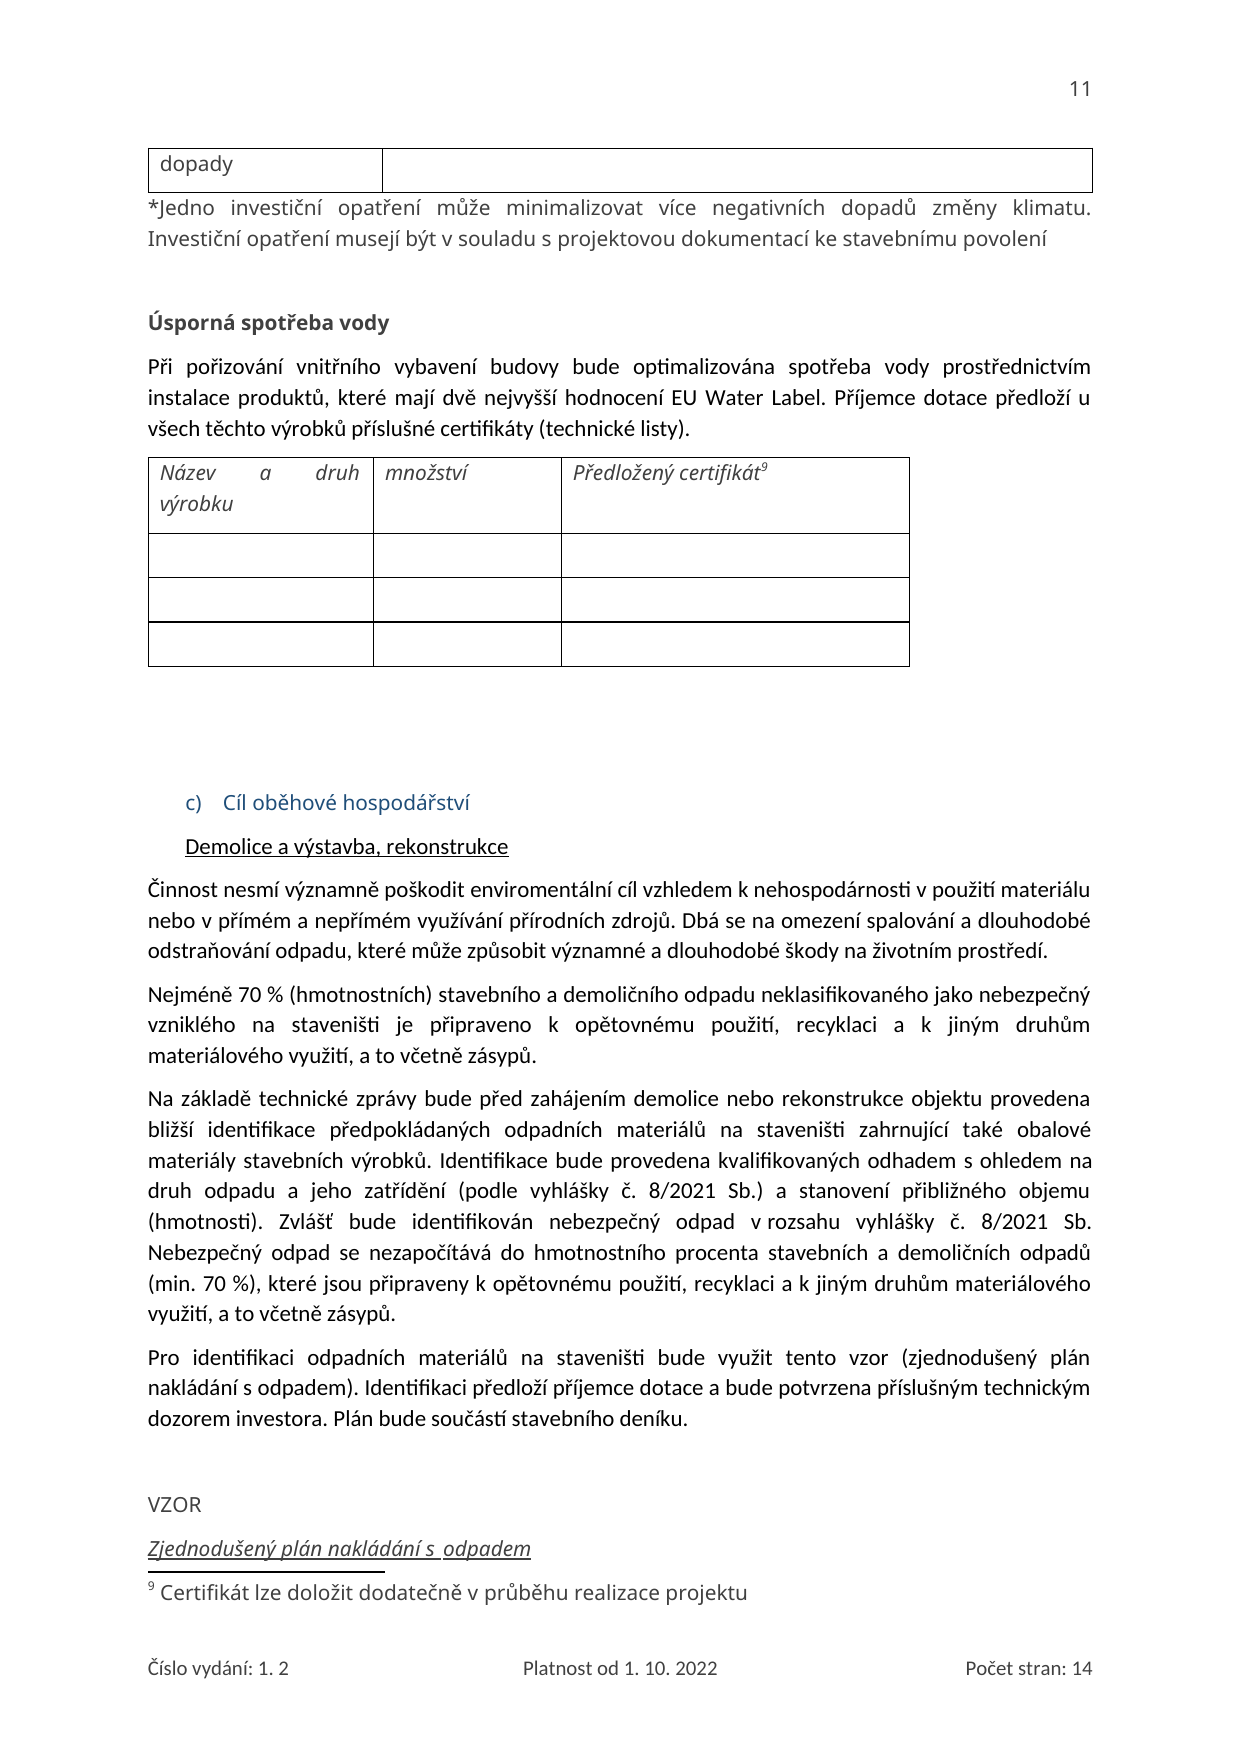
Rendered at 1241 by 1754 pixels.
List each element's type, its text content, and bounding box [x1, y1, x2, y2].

text Pro identifikaci odpadních materiálů na staveništi bude využit tento vzor (zjednodušený plán nakládání s odpadem). Identifikaci předloží příjemce dotace a bude potvrzena příslušným technickým dozorem investora. Plán bude součástí stavebního deníku. [148, 1343, 1092, 1432]
subtitle Cíl oběhové hospodářství [185, 788, 1092, 816]
text Zjednodušený plán nakládání s odpadem [148, 1534, 1092, 1563]
table_header Předložený certifikát [562, 458, 909, 533]
table_cell [149, 623, 373, 666]
text Na základě technické zprávy bude před zahájením demolice nebo rekonstrukce objektu provedena bližší identifikace předpokládaných odpadních materiálů na staveništi zahrnující také obalové materiály stavebních výrobků. Identifikace bude provedena kvalifikovaných odhadem s ohledem na druh odpadu a jeho zatřídění (podle vyhlášky č. 8/2021 Sb.) a stanovení přibližného objemu (hmotnosti). Zvlášť bude identifikován nebezpečný odpad v rozsahu vyhlášky č. 8/2021 Sb. Nebezpečný odpad se nezapočítává do hmotnostního procenta stavebních a demoličních odpadů (min. 70 %), které jsou připraveny k opětovnému použití, recyklaci a k jiným druhům materiálového využití, a to včetně zásypů. [148, 1084, 1092, 1327]
table_cell [149, 578, 373, 621]
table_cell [149, 149, 382, 192]
table_header množství [374, 458, 561, 533]
table_header Název a druh výrobku [149, 458, 373, 533]
text *Jedno investiční opatření může minimalizovat více negativních dopadů změny klimatu. Investiční opatření musejí být v souladu s projektovou dokumentací ke stavebnímu povolení [148, 193, 1092, 253]
table_cell [562, 578, 909, 621]
table_cell [374, 534, 561, 577]
table_cell [374, 623, 561, 666]
text Při pořizování vnitřního vybavení budovy bude optimalizována spotřeba vody prostřednictvím instalace produktů, které mají dvě nejvyšší hodnocení EU Water Label. Příjemce dotace předloží u všech těchto výrobků příslušné certifikáty (technické listy). [148, 352, 1092, 442]
text Činnost nesmí významně poškodit enviromentální cíl vzhledem k nehospodárnosti v použití materiálu nebo v přímém a nepřímém využívání přírodních zdrojů. Dbá se na omezení spalování a dlouhodobé odstraňování odpadu, které může způsobit významné a dlouhodobé škody na životním prostředí. [148, 875, 1092, 964]
text Nejméně 70 % (hmotnostních) stavebního a demoličního odpadu neklasifikovaného jako nebezpečný vzniklého na staveništi je připraveno k opětovnému použití, recyklaci a k jiným druhům materiálového využití, a to včetně zásypů. [148, 980, 1092, 1069]
table_cell [562, 623, 909, 666]
table_cell [149, 534, 373, 577]
text VZOR [148, 1491, 1092, 1519]
text Demolice a výstavba, rekonstrukce [185, 832, 1092, 860]
text Úsporná spotřeba vody [148, 308, 1092, 337]
table_cell [374, 578, 561, 621]
table_cell [562, 534, 909, 577]
table_cell [383, 149, 1092, 192]
